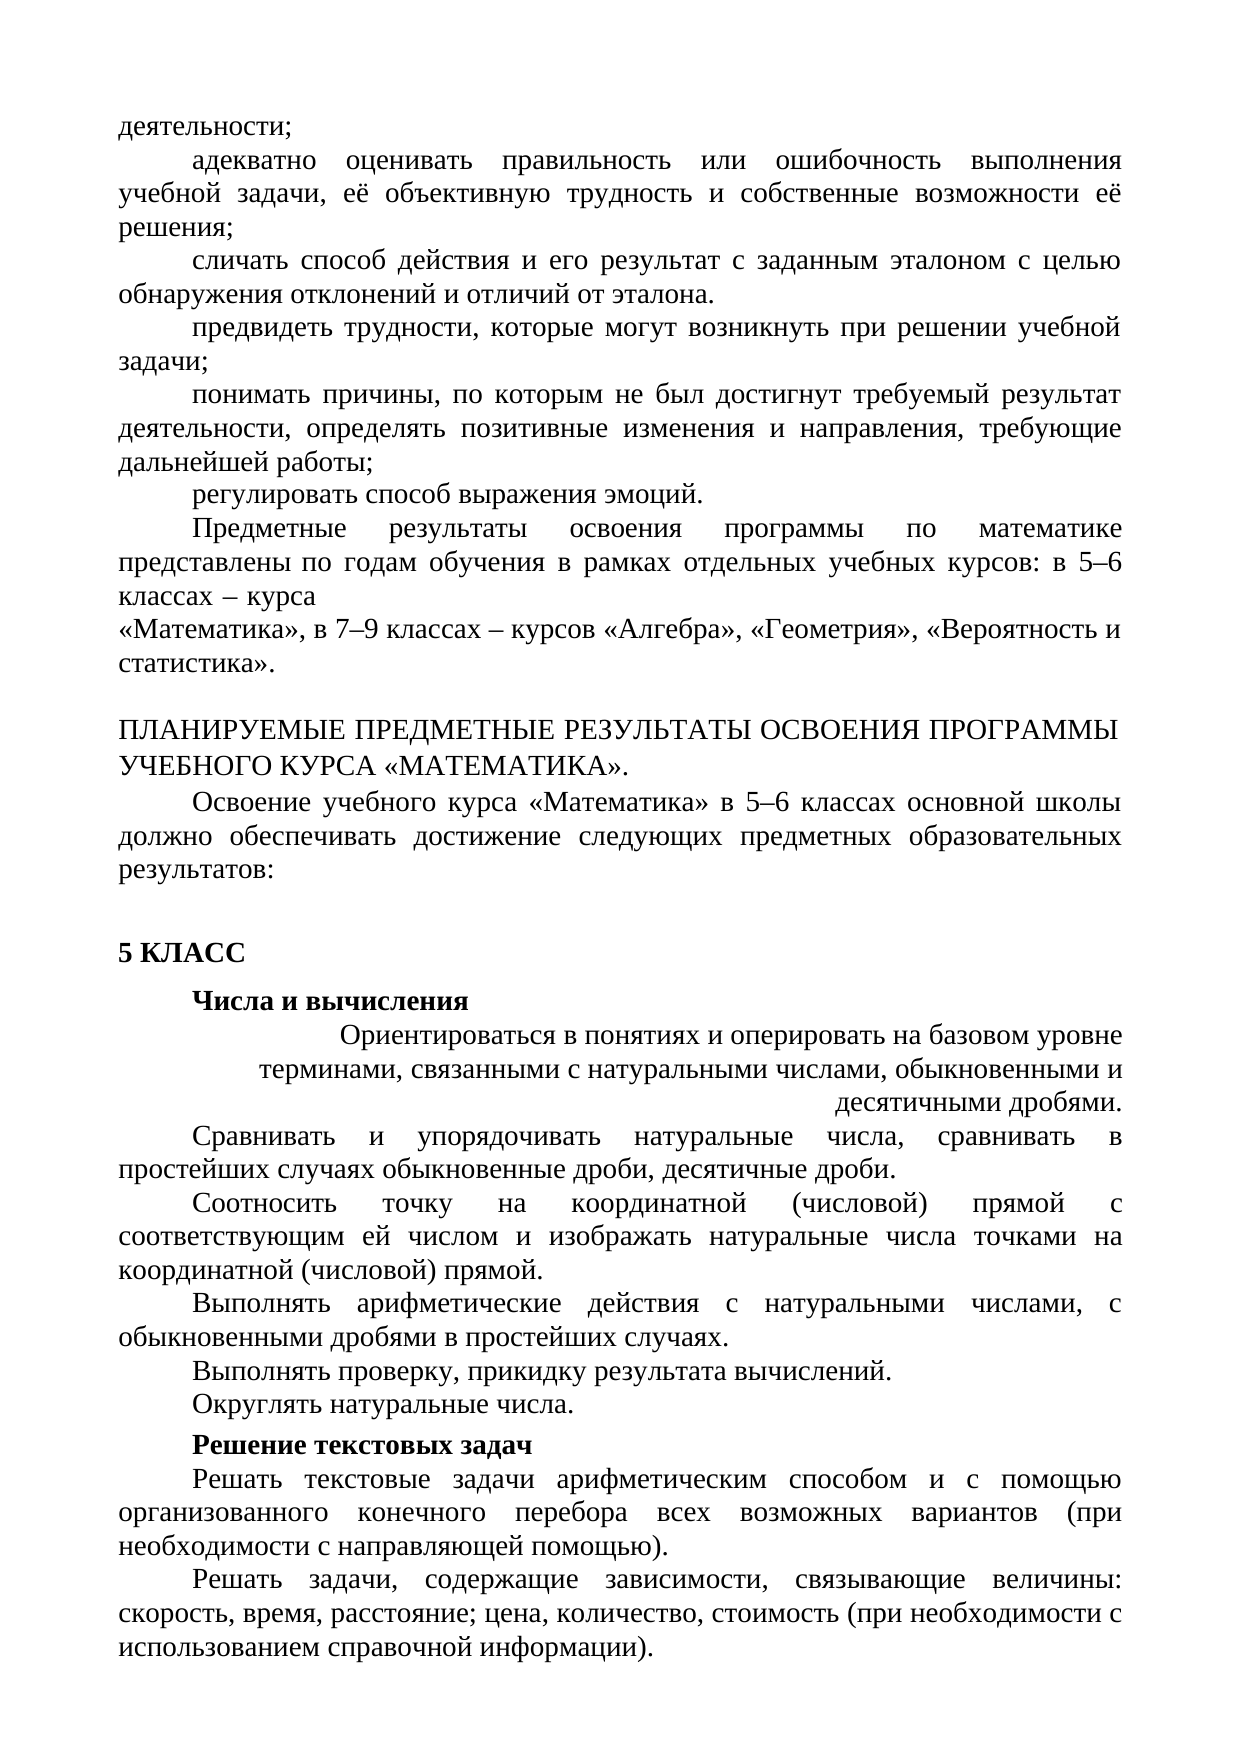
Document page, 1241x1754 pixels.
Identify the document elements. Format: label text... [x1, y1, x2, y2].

text предвидеть трудности, которые могут возникнуть при решении учебной задачи; [118, 309, 1121, 377]
text Освоение учебного курса «Математика» в 5–6 классах основной школы должно обеспечивать достижение следующих предметных образовательных результатов: [118, 784, 1122, 885]
text деятельности; [118, 108, 1165, 142]
subtitle КЛАСС [118, 935, 1165, 969]
text регулировать способ выражения эмоций. [192, 477, 1165, 511]
text ПЛАНИРУЕМЫЕ ПРЕДМЕТНЫЕ РЕЗУЛЬТАТЫ ОСВОЕНИЯ ПРОГРАММЫ УЧЕБНОГО КУРСА «МАТЕМАТИКА». [118, 712, 1165, 782]
text Выполнять арифметические действия с натуральными числами, с обыкновенными дробями в простейших случаях. [118, 1286, 1122, 1353]
text Числа и вычисления [192, 984, 1165, 1017]
text Решать задачи, содержащие зависимости, связывающие величины: скорость, время, расстояние; цена, количество, стоимость (при необходимости с использованием справочной информации). [118, 1562, 1123, 1662]
text адекватно оценивать правильность или ошибочность выполнения учебной задачи, её объективную трудность и собственные возможности её решения; [118, 142, 1122, 242]
text понимать причины, по которым не был достигнут требуемый результат деятельности, определять позитивные изменения и направления, требующие дальнейшей работы; [118, 377, 1122, 477]
text Сравнивать и упорядочивать натуральные числа, сравнивать в простейших случаях обыкновенные дроби, десятичные дроби. [118, 1118, 1122, 1185]
text «Математика», в 7–9 классах – курсов «Алгебра», «Геометрия», «Вероятность и статистика». [118, 611, 1122, 678]
text Соотносить точку на координатной (числовой) прямой с соответствующим ей числом и изображать натуральные числа точками на координатной (числовой) прямой. [118, 1185, 1123, 1286]
text Предметные результаты освоения программы по математике представлены по годам обучения в рамках отдельных учебных курсов: в 5–6 классах – курса [118, 511, 1123, 611]
text Ориентироваться в понятиях и оперировать на базовом уровне терминами, связанными с натуральными числами, обыкновенными и десятичными дробями. [118, 1017, 1122, 1118]
text сличать способ действия и его результат с заданным эталоном с целью обнаружения отклонений и отличий от эталона. [118, 242, 1122, 309]
text Решать текстовые задачи арифметическим способом и с помощью организованного конечного перебора всех возможных вариантов (при необходимости с направляющей помощью). [118, 1461, 1122, 1562]
text Выполнять проверку, прикидку результата вычислений. Округлять натуральные числа. [192, 1353, 892, 1420]
subtitle Решение текстовых задач [192, 1428, 1165, 1461]
